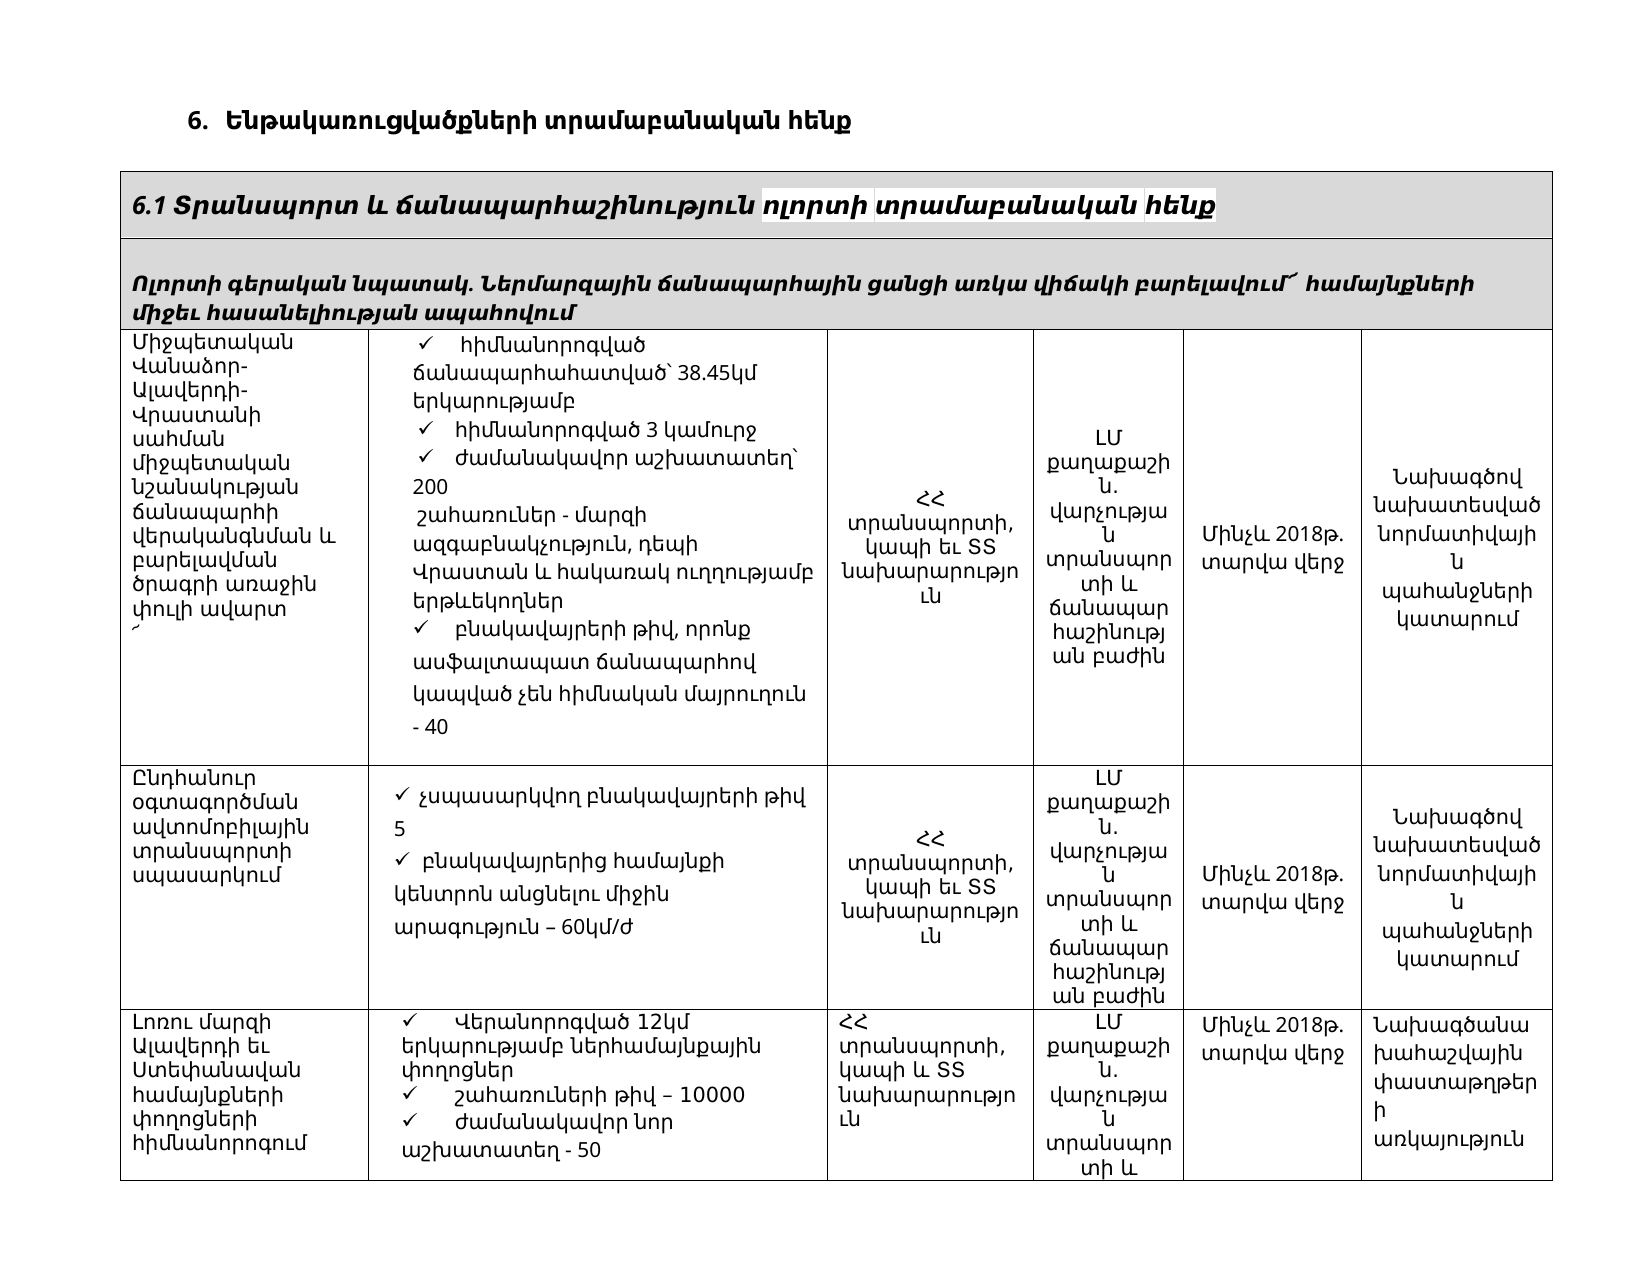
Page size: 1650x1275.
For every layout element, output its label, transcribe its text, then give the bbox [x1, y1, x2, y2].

table_cell Ոլորտի գերական նպատակ. Ներմարզային ճանապարհային ցանցի առկա վիճակի բարելավում՜ համայնքների միջեւ հասանելիության ապահովում [121, 239, 1552, 329]
table_cell ԼՄ քաղաքաշին. վարչության տրանսպորտի և ճանապարհաշինության բաժին [1034, 330, 1183, 765]
table_cell հիմնանորոգված ճանապարհահատված՝ 38.45կմ երկարությամբ հիմնանորոգված 3 կամուրջ ժամանակավոր աշխատատեղ՝ 200 շահառուներ - մարզի ազգաբնակչություն, դեպի Վրաստան և հակառակ ուղղությամբ երթևեկողներ բնակավայրերի թիվ, որոնք ասֆալտապատ ճանապարհով կապված չեն հիմնական մայրուղուն - 40 [369, 330, 827, 765]
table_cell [828, 1010, 1033, 1180]
table_cell Մինչև 2018թ. տարվա վերջ [1184, 766, 1361, 1009]
table_cell Ընդհանուր օգտագործման ավտոմոբիլային տրանսպորտի սպասարկում [121, 766, 368, 1009]
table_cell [1034, 1010, 1183, 1180]
table_cell Միջպետական Վանաձոր-Ալավերդի-Վրաստանի սահման միջպետական նշանակության ճանապարհի վերականգնման և բարելավման ծրագրի առաջին փուլի ավարտ ՜ [121, 330, 368, 765]
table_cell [121, 1010, 368, 1180]
table_cell Նախագծով նախատեսված նորմատիվային պահանջների կատարում [1362, 330, 1552, 765]
table_cell ՀՀ տրանսպորտի, կապի եւ ՏՏ նախարարություն [828, 766, 1033, 1009]
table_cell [1184, 1010, 1361, 1180]
table_cell Նախագծով նախատեսված նորմատիվային պահանջների կատարում [1362, 766, 1552, 1009]
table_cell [369, 1010, 827, 1180]
table_cell Մինչև 2018թ. տարվա վերջ [1184, 330, 1361, 765]
list Ենթակառուցվածքների տրամաբանական հենք [187, 103, 1575, 137]
table_cell ԼՄ քաղաքաշին. վարչության տրանսպորտի և ճանապարհաշինության բաժին [1034, 766, 1183, 1009]
table_cell ՀՀ տրանսպորտի, կապի եւ ՏՏ նախարարություն [828, 330, 1033, 765]
table_cell չսպասարկվող բնակավայրերի թիվ 5 բնակավայրերից համայնքի կենտրոն անցնելու միջին արագություն – 60կմ/ժ [369, 766, 827, 1009]
table_header 6.1 Տրանսպորտ և ճանապարհաշինություն ոլորտի տրամաբանական հենք [121, 172, 1552, 237]
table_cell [1362, 1010, 1552, 1180]
